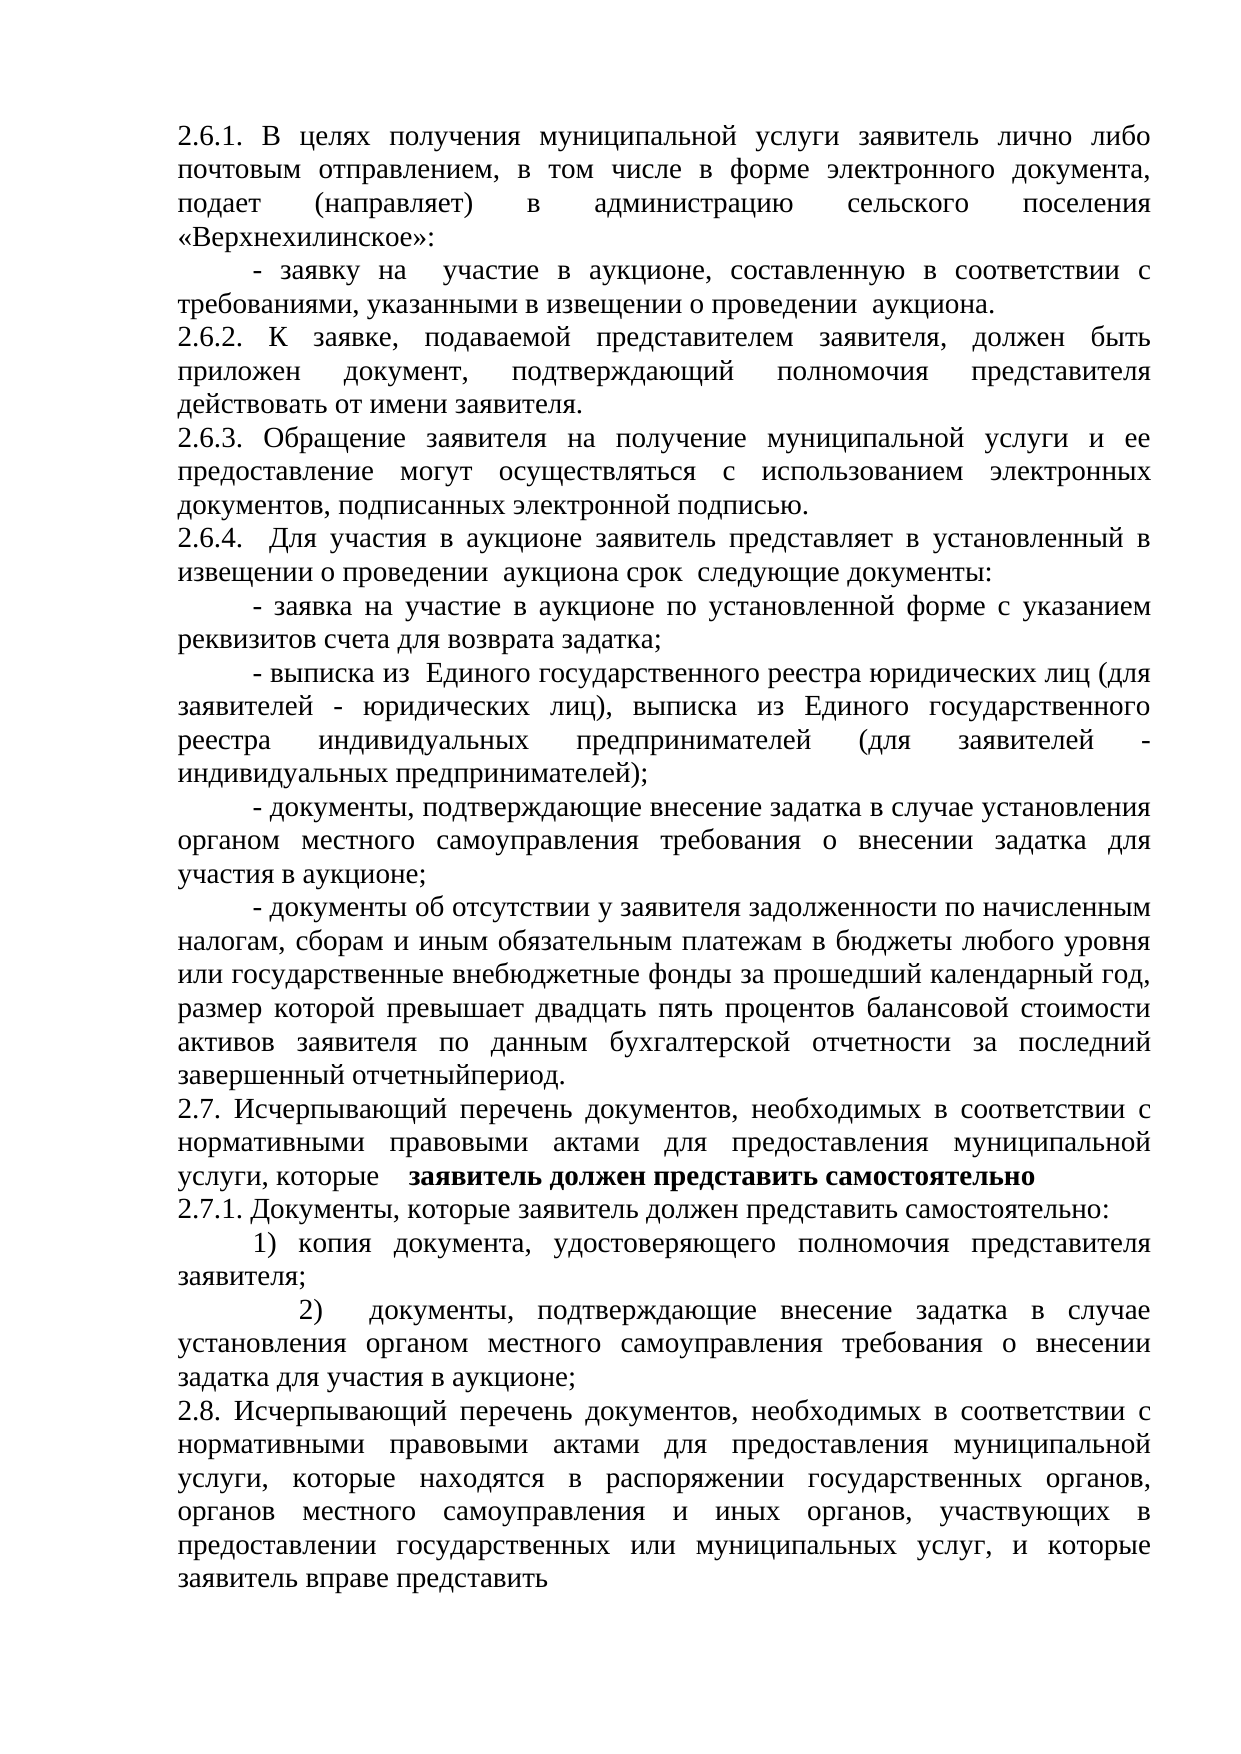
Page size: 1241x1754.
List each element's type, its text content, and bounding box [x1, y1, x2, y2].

text 2) документы, подтверждающие внесение задатка в случае установления органом местного самоуправления требования о внесении задатка для участия в аукционе; [177, 1292, 1152, 1393]
text - заявку на участие в аукционе, составленную в соответствии с требованиями, указанными в извещении о проведении аукциона. [177, 252, 1152, 319]
text - документы об отсутствии у заявителя задолженности по начисленным налогам, сборам и иным обязательным платежам в бюджеты любого уровня или государственные внебюджетные фонды за прошедший календарный год, размер которой превышает двадцать пять процентов балансовой стоимости активов заявителя по данным бухгалтерской отчетности за последний завершенный отчетныйпериод. [177, 889, 1152, 1091]
text 2.6.4. Для участия в аукционе заявитель представляет в установленный в извещении о проведении аукциона срок следующие документы: [177, 521, 1152, 588]
text - выписка из Единого государственного реестра юридических лиц (для заявителей - юридических лиц), выписка из Единого государственного реестра индивидуальных предпринимателей (для заявителей - индивидуальных предпринимателей); [177, 655, 1152, 789]
text 2.7. Исчерпывающий перечень документов, необходимых в соответствии с нормативными правовыми актами для предоставления муниципальной услуги, которые заявитель должен представить самостоятельно [177, 1091, 1152, 1191]
text 2.6.1. В целях получения муниципальной услуги заявитель лично либо почтовым отправлением, в том числе в форме электронного документа, подает (направляет) в администрацию сельского поселения «Верхнехилинское»: [177, 118, 1152, 252]
text 1) копия документа, удостоверяющего полномочия представителя заявителя; [177, 1225, 1152, 1292]
text - документы, подтверждающие внесение задатка в случае установления органом местного самоуправления требования о внесении задатка для участия в аукционе; [177, 789, 1152, 889]
text 2.6.2. К заявке, подаваемой представителем заявителя, должен быть приложен документ, подтверждающий полномочия представителя действовать от имени заявителя. [177, 319, 1152, 420]
text 2.8. Исчерпывающий перечень документов, необходимых в соответствии с нормативными правовыми актами для предоставления муниципальной услуги, которые находятся в распоряжении государственных органов, органов местного самоуправления и иных органов, участвующих в предоставлении государственных или муниципальных услуг, и которые заявитель вправе представить [177, 1393, 1152, 1594]
text - заявка на участие в аукционе по установленной форме с указанием реквизитов счета для возврата задатка; [177, 588, 1152, 655]
text 2.6.3. Обращение заявителя на получение муниципальной услуги и ее предоставление могут осуществляться с использованием электронных документов, подписанных электронной подписью. [177, 420, 1152, 521]
text 2.7.1. Документы, которые заявитель должен представить самостоятельно: [177, 1191, 1152, 1225]
